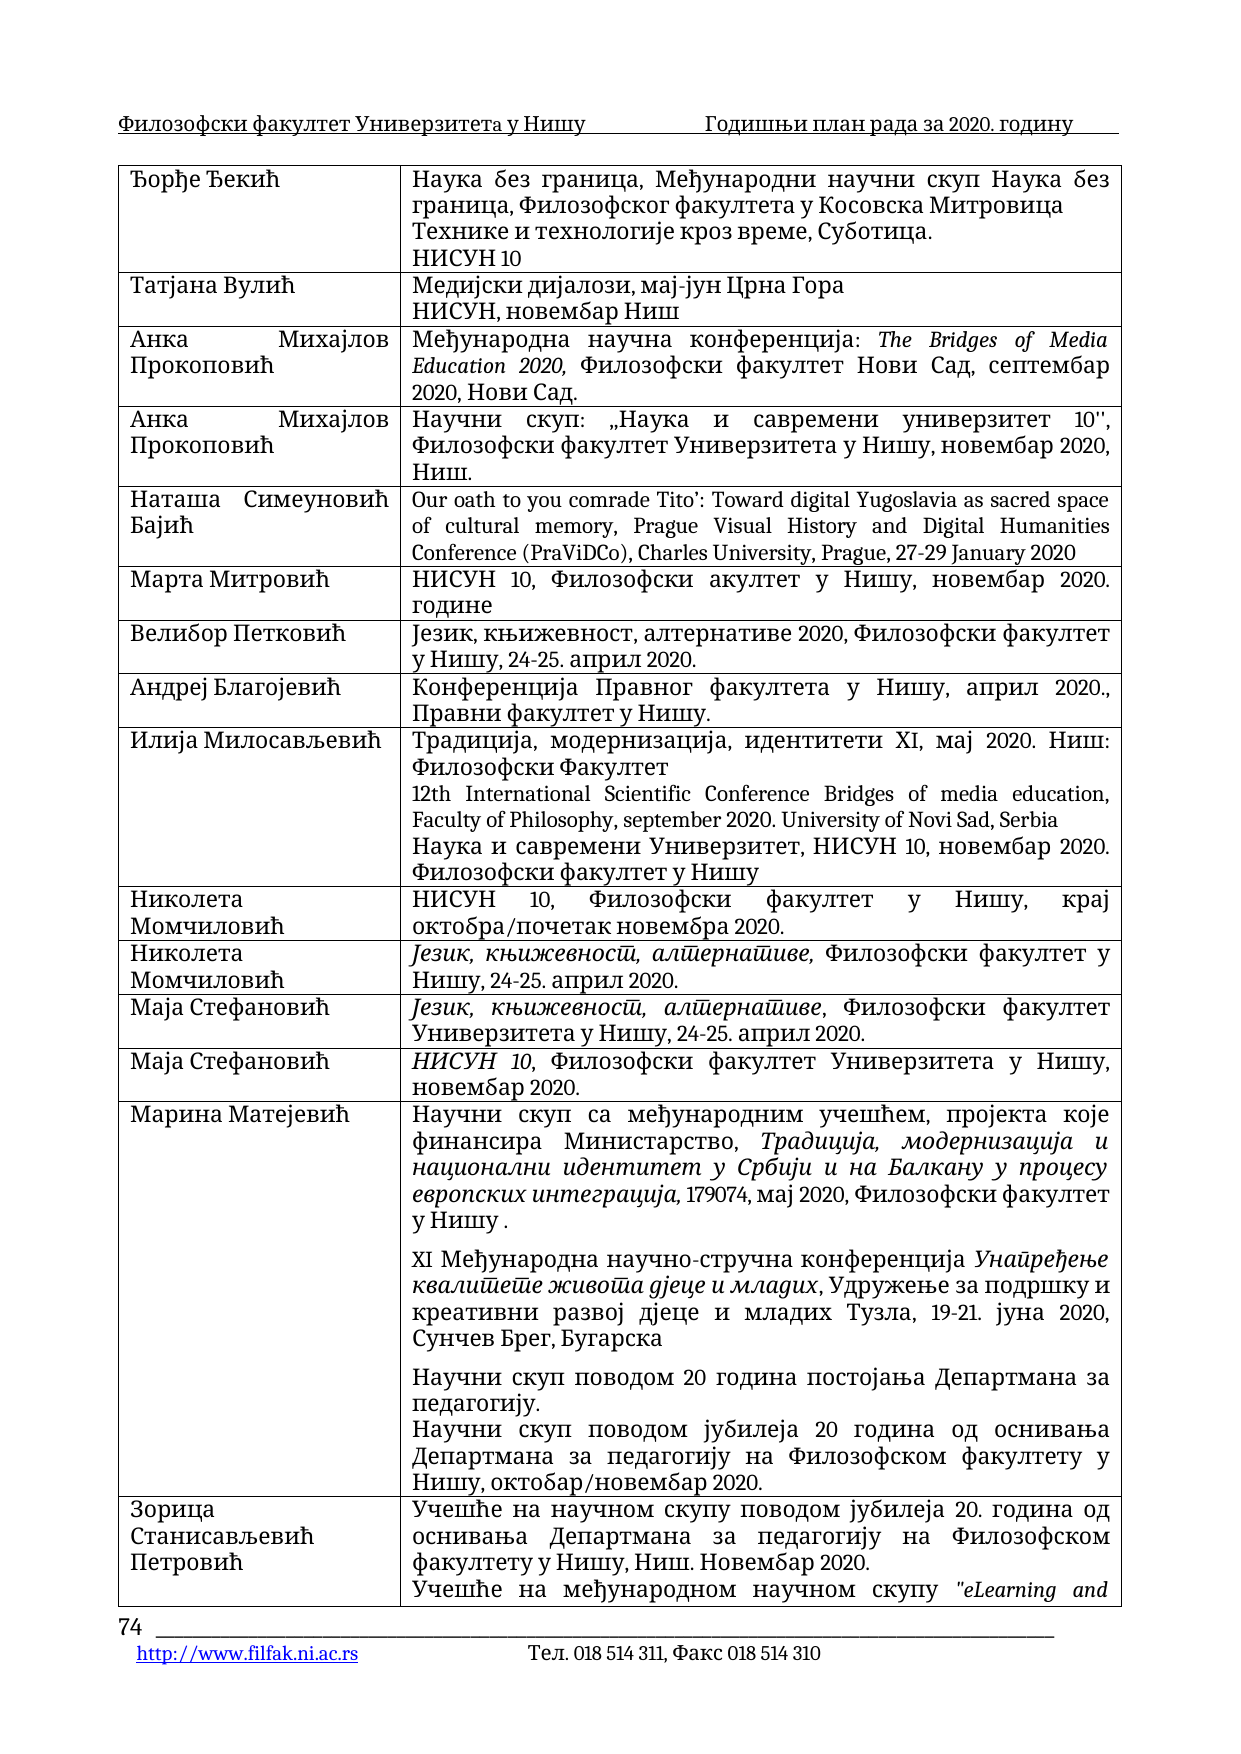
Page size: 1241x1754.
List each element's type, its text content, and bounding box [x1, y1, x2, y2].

table_cell Традиција, модернизација, идентитети ХI, мај 2020. Ниш: Филозофски Факултет 12th International Scientific Conference Bridges of media education, Faculty of Philosophy, september 2020. University of Novi Sad, Serbia Наука и савремени Универзитет, НИСУН 10, новембар 2020. Филозофски факултет у Нишу [401, 728, 1121, 886]
table_cell Маја Стефановић [119, 995, 400, 1047]
table_cell Научни скуп са међународним учешћем, пројекта које финансира Министарство, Традиција, модернизација и национални идентитет у Србији и на Балкану у процесу европских интеграција, 179074, мај 2020, Филозофски факултет у Нишу . XI Међународна научно-стручна конференција Унапређење квалитете живота дјеце и младих, Удружење за подршку и креативни развој дјеце и младих Тузла, 19-21. јуна 2020, Сунчев Брег, Бугарска Научни скуп поводом 20 година постојања Департмана за педагогију. Научни скуп поводом јубилеја 20 година од оснивања Департмана за педагогију на Филозофском факултету у Нишу, октобар/новембар 2020. [401, 1102, 1121, 1496]
table_cell Марта Митровић [119, 567, 400, 619]
table_cell Језик, књижевност, алтернативе, Филозофски факултет у Нишу, 24-25. април 2020. [401, 941, 1121, 994]
table_cell Андреј Благојевић [119, 674, 400, 727]
table_cell Ђорђе Ђекић [119, 166, 400, 272]
table_cell Језик, књижевност, алтернативе 2020, Филозофски факултет у Нишу, 24-25. април 2020. [401, 621, 1121, 673]
table_cell Међународна научна конференција: The Bridges of Media Education 2020, Филозофски факултет Нови Сад, септембар 2020, Нови Сад. [401, 327, 1121, 406]
table_cell НИСУН 10, Филозофски акултет у Нишу, новембар 2020. године [401, 567, 1121, 619]
table_cell НИСУН 10, Филозофски факултет у Нишу, крај октобра/почетак новембра 2020. [401, 887, 1121, 940]
table_cell Маја Стефановић [119, 1049, 400, 1101]
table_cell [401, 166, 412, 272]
table_cell Николета Момчиловић [119, 887, 400, 940]
table_cell Конференција Правног факултета у Нишу, април 2020., Правни факултет у Нишу. [401, 674, 1121, 727]
table_cell Our oath to you comrade Tito’: Toward digital Yugoslavia as sacred space of cultural memory, Prague Visual History and Digital Humanities Conference (PraViDCo), Charles University, Prague, 27-29 January 2020 [401, 487, 1121, 566]
table_cell Језик, књижевност, алтернативе, Филозофски факултет Универзитета у Нишу, 24-25. април 2020. [401, 995, 1121, 1047]
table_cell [401, 1497, 1121, 1606]
table_cell НИСУН 10, Филозофски факултет Универзитета у Нишу, новембар 2020. [401, 1049, 1121, 1101]
table_cell Медијски дијалози, мај-јун Црна Гора НИСУН, новембар Ниш [401, 273, 1121, 326]
table_cell Велибор Петковић [119, 621, 400, 673]
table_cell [119, 1497, 400, 1606]
table_cell Наташа Симеуновић Бајић [119, 487, 400, 566]
table_cell Николета Момчиловић [119, 941, 400, 994]
table_cell Научни скуп: ,,Наука и савремени универзитет 10'', Филозофски факултет Универзитета у Нишу, новембар 2020, Ниш. [401, 407, 1121, 486]
table_cell Илија Милосављевић [119, 728, 400, 886]
table_cell Анка Михајлов Прокоповић [119, 327, 400, 406]
table_cell Татјана Вулић [119, 273, 400, 326]
table_cell Анка Михајлов Прокоповић [119, 407, 400, 486]
table_cell Марина Матејевић [119, 1102, 400, 1496]
table_cell Наука без граница, Међународни научни скуп Наука без граница, Филозофског факултета у Косовска Митровица Технике и технологије кроз време, Суботица. НИСУН 10 [521, 166, 1121, 272]
